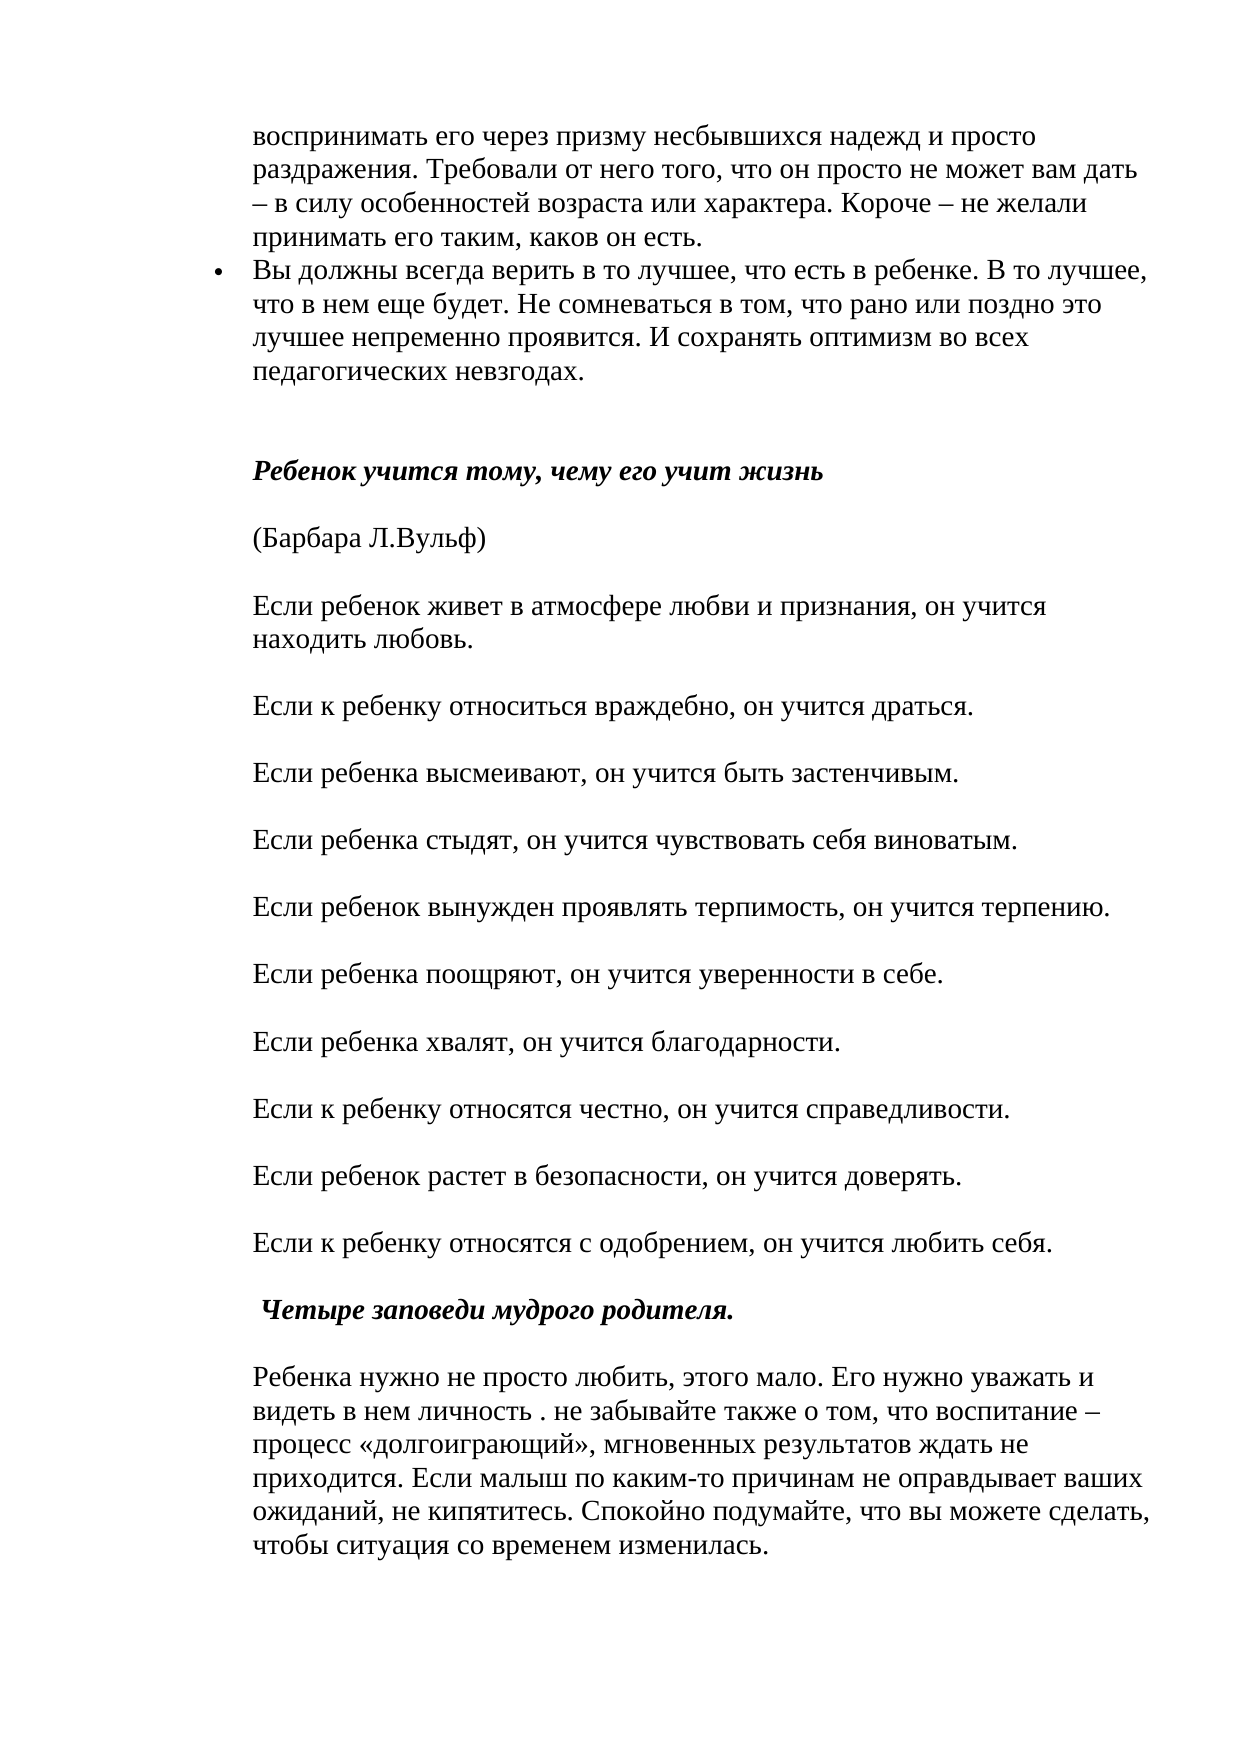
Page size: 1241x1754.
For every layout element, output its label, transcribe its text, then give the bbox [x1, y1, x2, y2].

list Вы должны всегда верить в то лучшее, что есть в ребенке. В то лучшее, что в нем еще будет. Не сомневаться в том, что рано или поздно это лучшее непременно проявится. И сохранять оптимизм во всех педагогических невзгодах. Ребенок учится тому, чему его учит жизнь (Барбара Л.Вульф) Если ребенок живет в атмосфере любви и признания, он учится находить любовь. Если к ребенку относиться враждебно, он учится драться. Если ребенка высмеивают, он учится быть застенчивым. Если ребенка стыдят, он учится чувствовать себя виноватым. Если ребенок вынужден проявлять терпимость, он учится терпению. Если ребенка поощряют, он учится уверенности в себе. Если ребенка хвалят, он учится благодарности. Если к ребенку относятся честно, он учится справедливости. Если ребенок растет в безопасности, он учится доверять. Если к ребенку относятся с одобрением, он учится любить себя. Четыре заповеди мудрого родителя. Ребенка нужно не просто любить, этого мало. Его нужно уважать и видеть в нем личность . не забывайте также о том, что воспитание – процесс «долгоиграющий», мгновенных результатов ждать не приходится. Если малыш по каким-то причинам не оправдывает ваших ожиданий, не кипятитесь. Спокойно подумайте, что вы можете сделать, чтобы ситуация со временем изменилась. [215, 252, 1152, 1560]
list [215, 118, 1152, 252]
